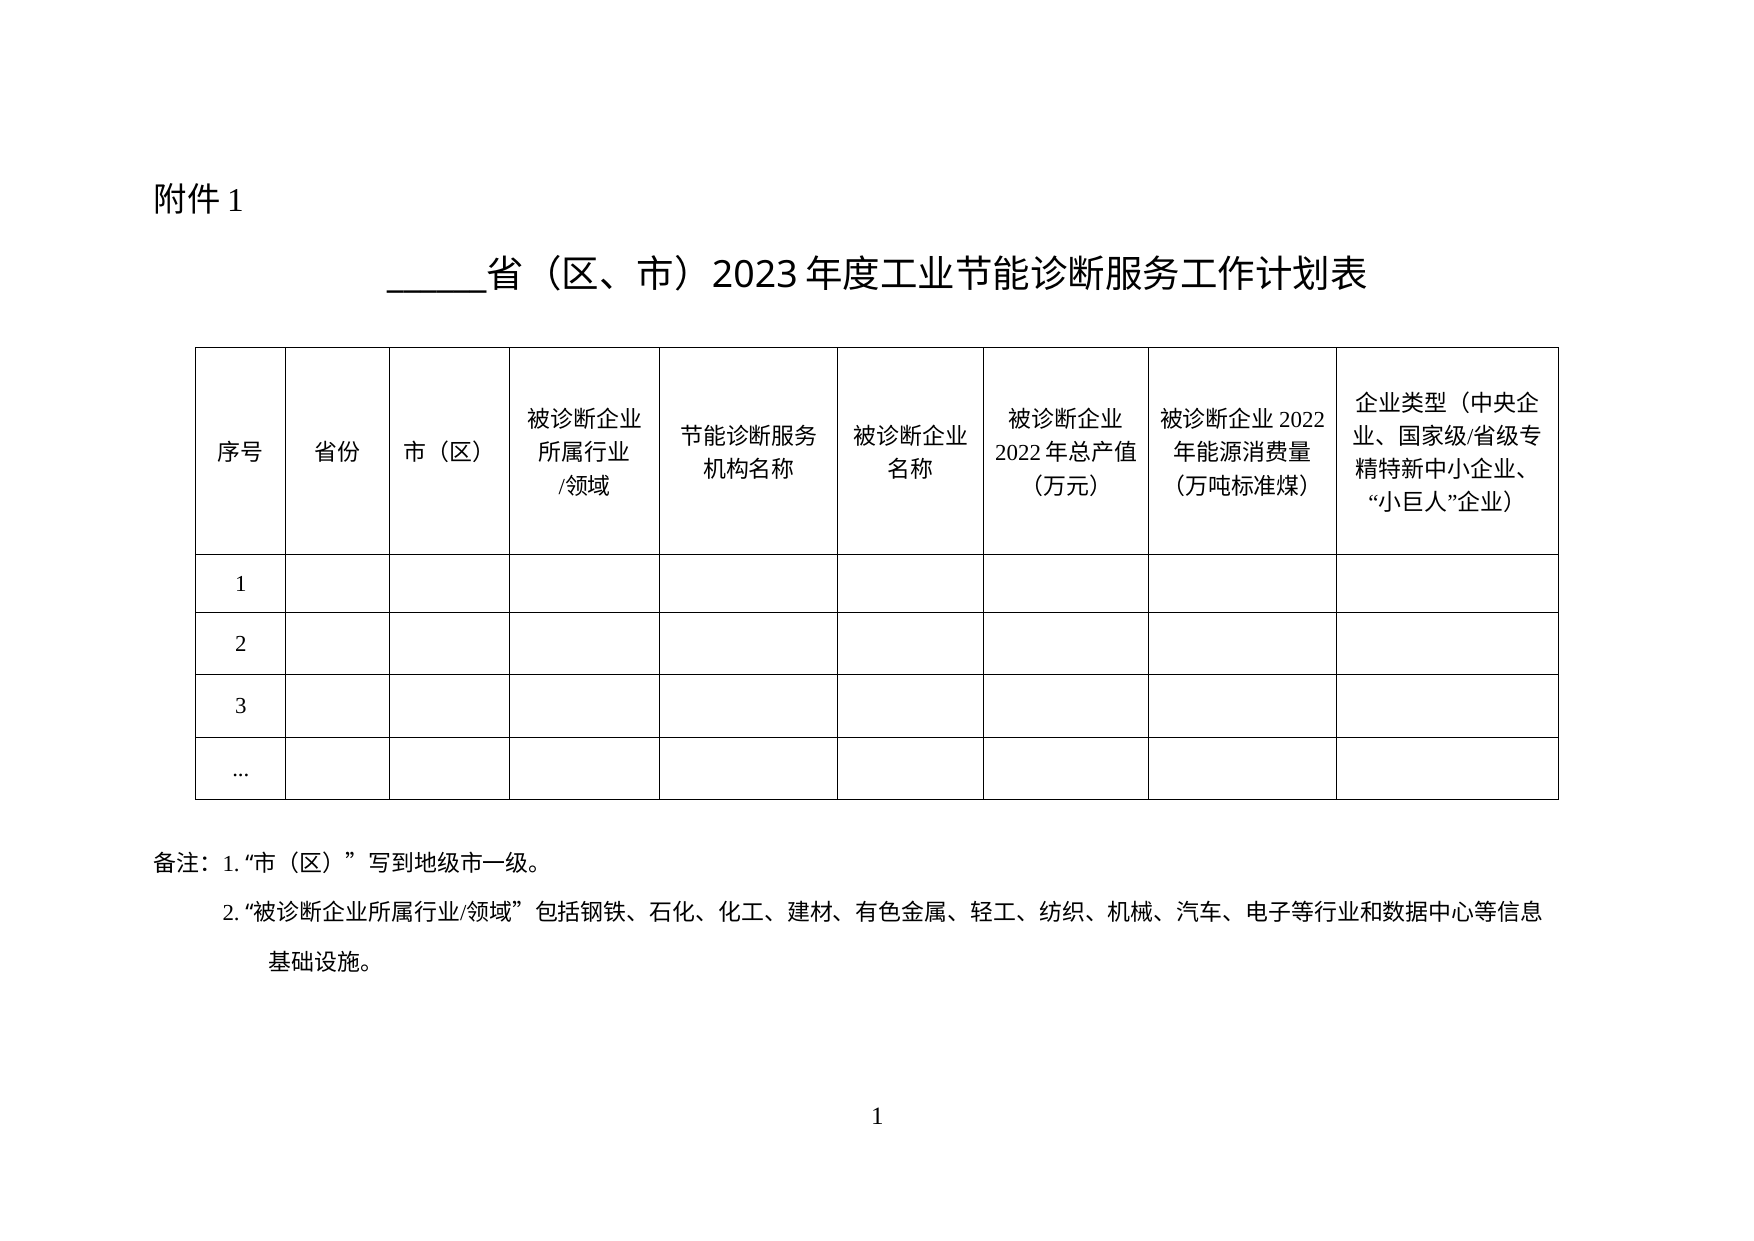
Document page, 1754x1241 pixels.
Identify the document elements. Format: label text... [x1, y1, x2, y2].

table_cell [660, 555, 837, 612]
table_cell [510, 738, 659, 799]
table_cell [286, 738, 389, 799]
table_cell 1 [196, 555, 285, 612]
text 附件1 [153, 173, 1600, 222]
table_cell [984, 738, 1148, 799]
table_cell [390, 555, 509, 612]
table_cell [1336, 555, 1558, 612]
text 基础设施。 [153, 936, 1600, 984]
table_cell [390, 613, 509, 674]
table_cell [838, 613, 983, 674]
text ______省（区、市）2023年度工业节能诊断服务工作计划表 [153, 222, 1600, 320]
table_cell [660, 738, 837, 799]
table_cell [1149, 675, 1335, 737]
table_cell [660, 675, 837, 737]
table_cell [1149, 738, 1335, 799]
table_cell [984, 555, 1148, 612]
table_cell [984, 675, 1148, 737]
table_cell 2 [196, 613, 285, 674]
table_header 被诊断企业2022年总产值 （万元） [984, 348, 1148, 554]
table_cell [1149, 555, 1335, 612]
table_header 市（区） [390, 348, 509, 554]
table_header 被诊断企业2022年能源消费量（万吨标准煤） [1149, 348, 1335, 554]
table_cell [838, 675, 983, 737]
table_header 被诊断企业所属行业 /领域 [510, 348, 659, 554]
table_cell 3 [196, 675, 285, 737]
table_cell [1336, 738, 1558, 799]
table_cell [286, 613, 389, 674]
table_cell ... [196, 738, 285, 799]
table_header 序号 [196, 348, 285, 554]
table_cell [1336, 613, 1558, 674]
table_cell [1149, 613, 1335, 674]
table_header 节能诊断服务机构名称 [660, 348, 837, 554]
table_cell [660, 613, 837, 674]
table_header 企业类型（中央企业、国家级/省级专精特新中小企业、“小巨人”企业） [1336, 348, 1558, 554]
table_cell [984, 613, 1148, 674]
text 2. “被诊断企业所属行业/领域”包括钢铁、石化、化工、建材、有色金属、轻工、纺织、机械、汽车、电子等行业和数据中心等信息 [153, 886, 1600, 936]
table_cell [510, 555, 659, 612]
table_cell [510, 675, 659, 737]
table_cell [286, 675, 389, 737]
text 备注：1. “市（区）”写到地级市一级。 [153, 837, 1600, 886]
table_cell [838, 555, 983, 612]
table_cell [838, 738, 983, 799]
table_cell [390, 675, 509, 737]
table_cell [510, 613, 659, 674]
table_header 被诊断企业名称 [838, 348, 983, 554]
table_header 省份 [286, 348, 389, 554]
table_cell [390, 738, 509, 799]
table_cell [286, 555, 389, 612]
table_cell [1336, 675, 1558, 737]
